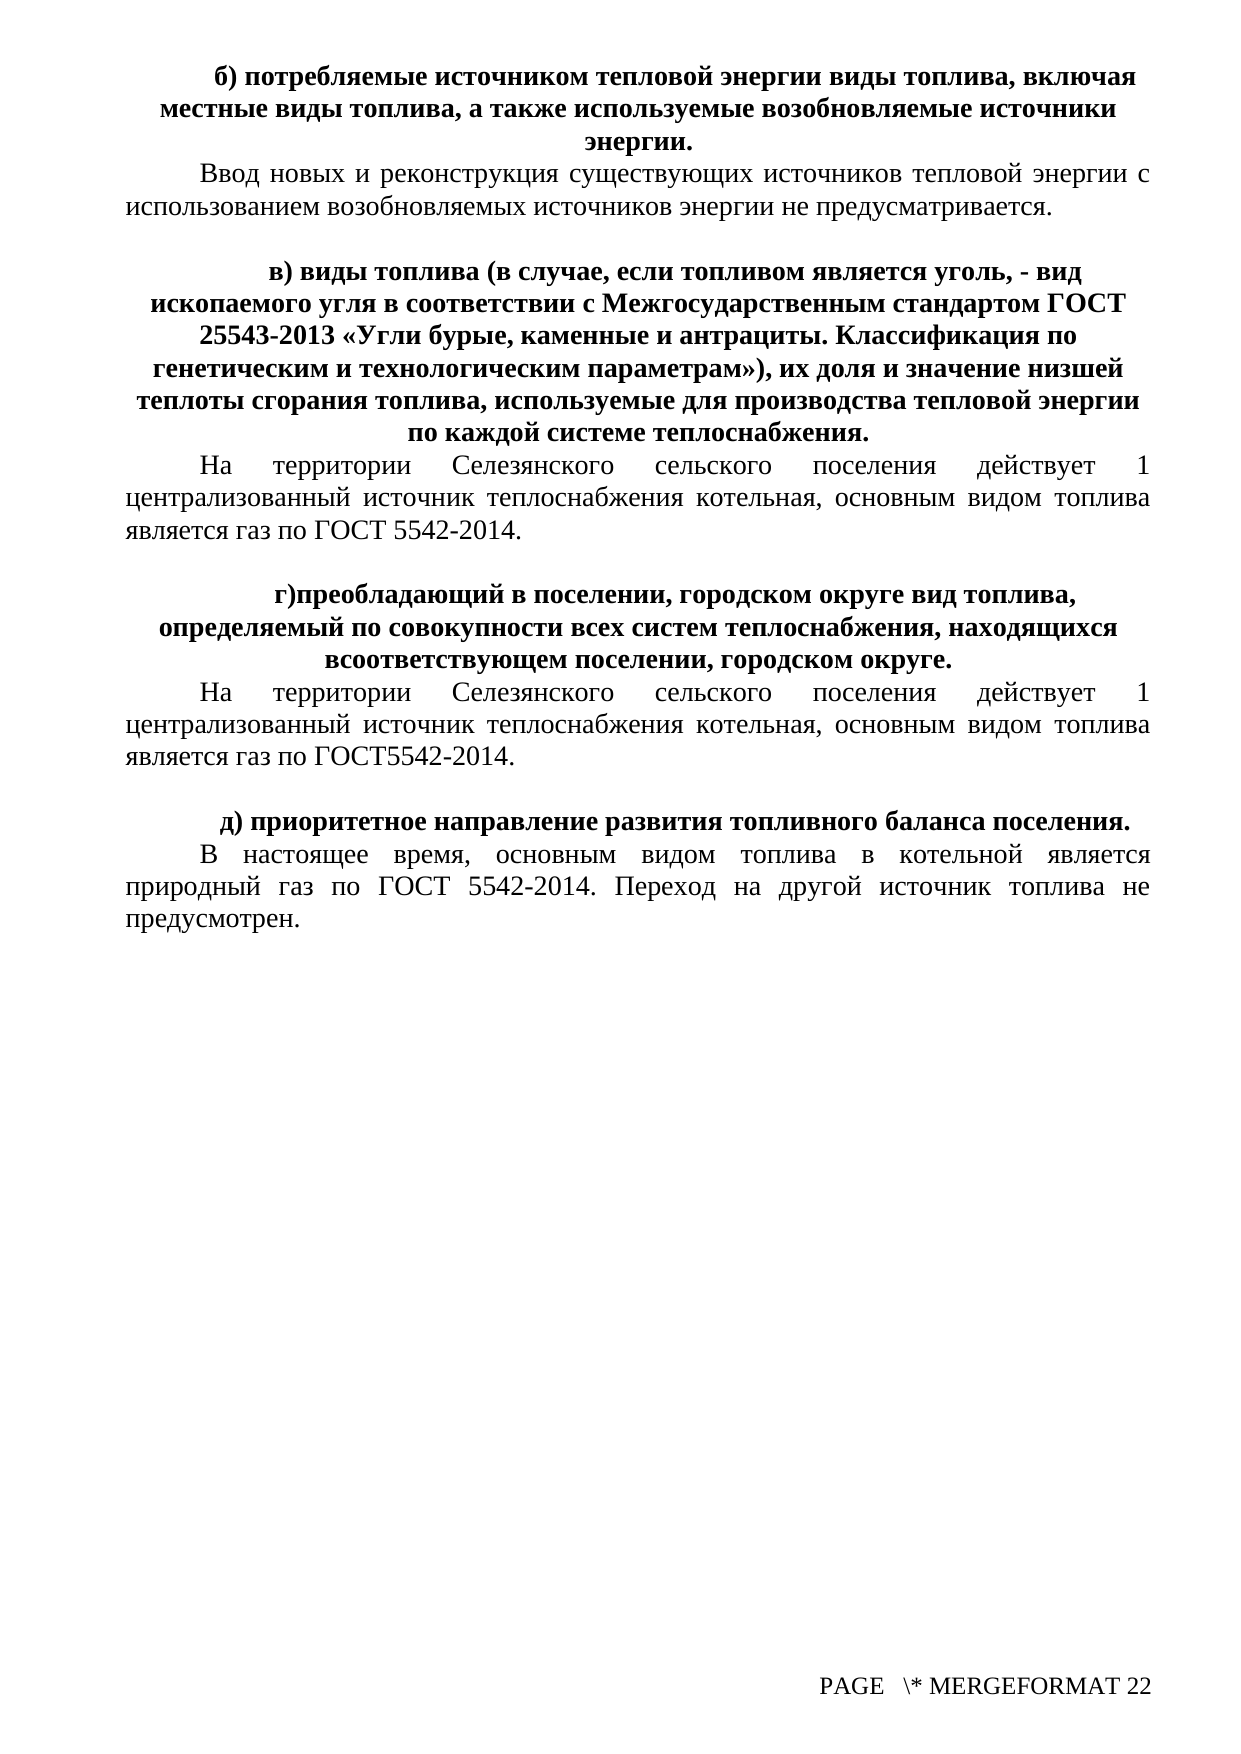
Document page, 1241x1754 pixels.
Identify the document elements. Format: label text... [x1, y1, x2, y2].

text На территории Селезянского сельского поселения действует 1 централизованный источник теплоснабжения котельная, основным видом топлива является газ по ГОСТ5542-2014. [125, 675, 1152, 772]
text г)преобладающий в поселении, городском округе вид топлива, определяемый по совокупности всех систем теплоснабжения, находящихся всоответствующем поселении, городском округе. [125, 577, 1152, 675]
text Ввод новых и реконструкция существующих источников тепловой энергии с использованием возобновляемых источников энергии не предусматривается. [125, 156, 1152, 221]
text д) приоритетное направление развития топливного баланса поселения. [125, 804, 1152, 837]
text В настоящее время, основным видом топлива в котельной является природный газ по ГОСТ 5542-2014. Переход на другой источник топлива не предусмотрен. [125, 837, 1152, 934]
text в) виды топлива (в случае, если топливом является уголь, - вид ископаемого угля в соответствии с Межгосударственным стандартом ГОСТ 25543-2013 «Угли бурые, каменные и антрациты. Классификация по генетическим и технологическим параметрам»), их доля и значение низшей теплоты сгорания топлива, используемые для производства тепловой энергии по каждой системе теплоснабжения. [125, 253, 1152, 448]
text На территории Селезянского сельского поселения действует 1 централизованный источник теплоснабжения котельная, основным видом топлива является газ по ГОСТ 5542-2014. [125, 448, 1152, 545]
text б) потребляемые источником тепловой энергии виды топлива, включая местные виды топлива, а также используемые возобновляемые источники энергии. [125, 59, 1152, 156]
